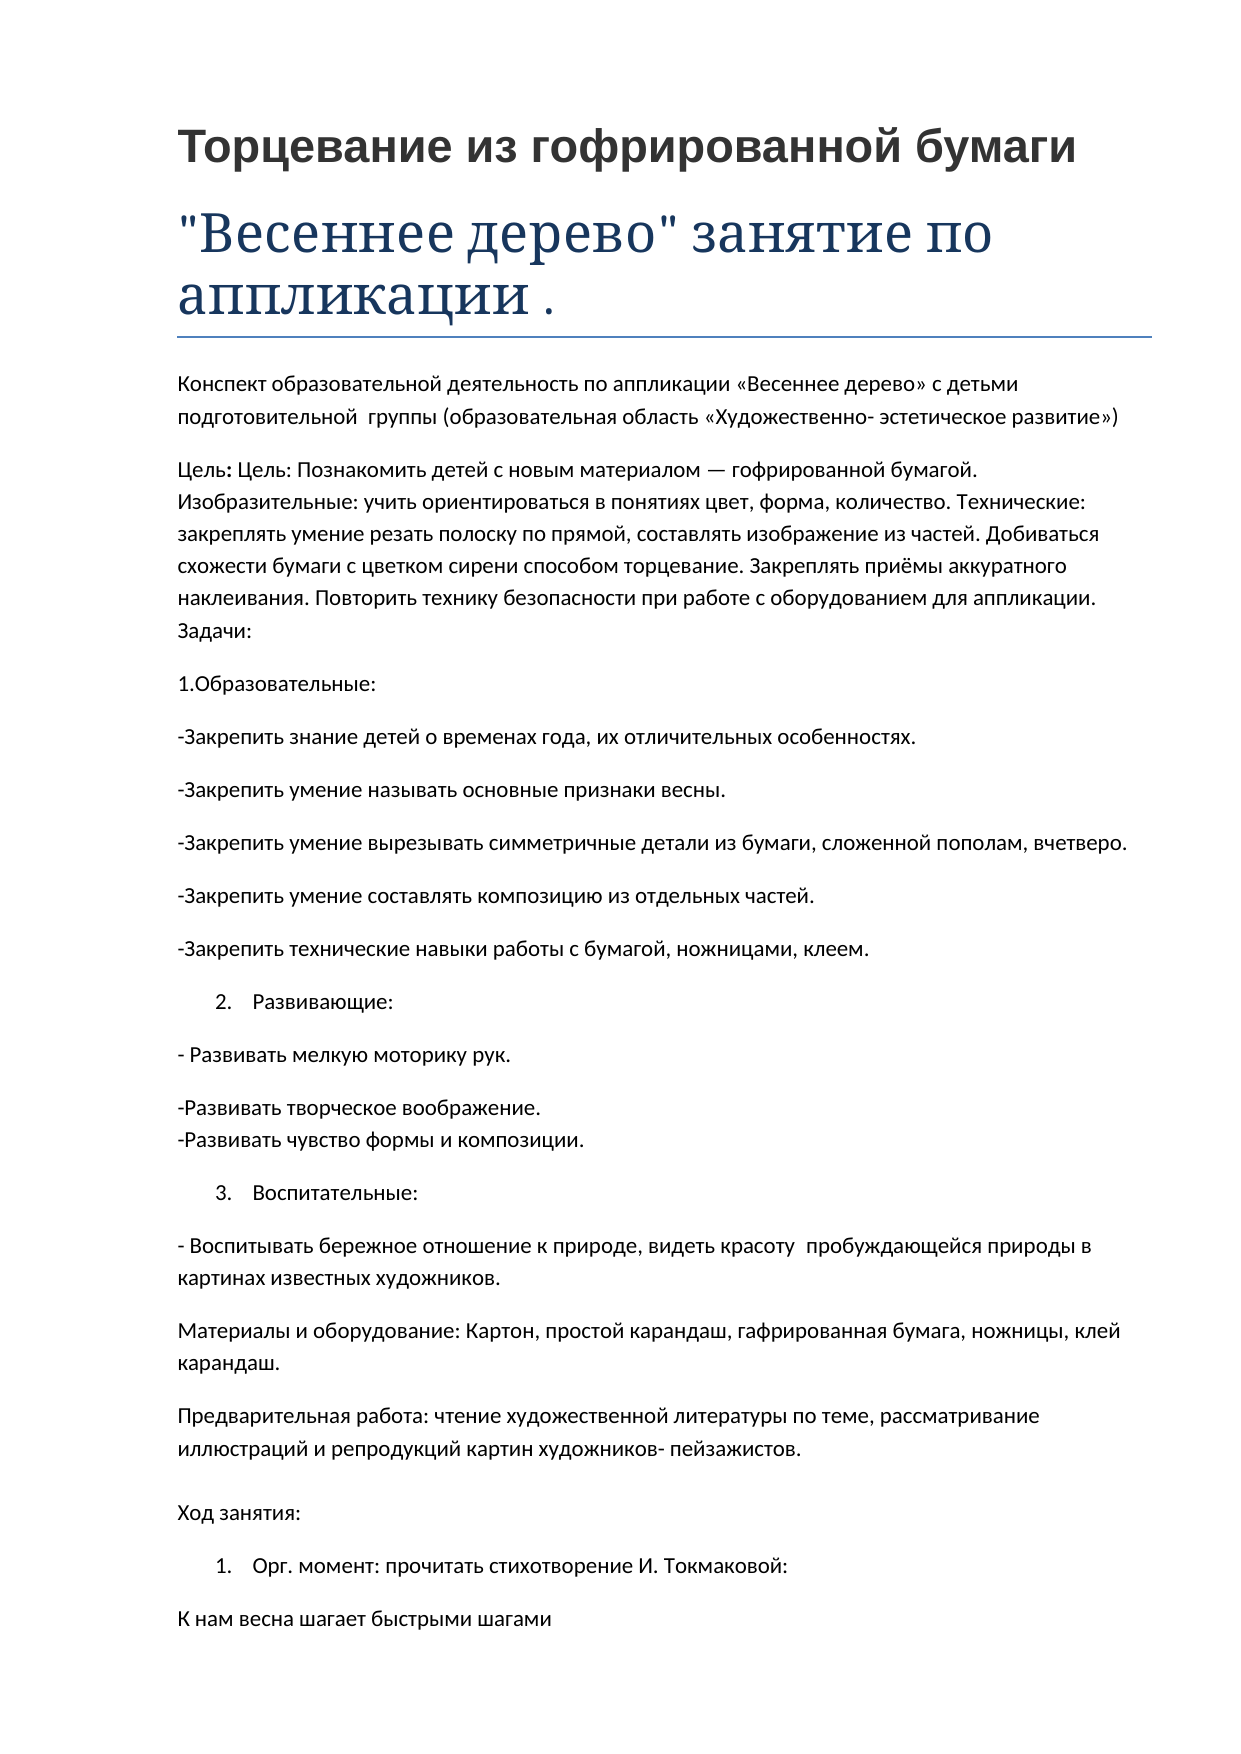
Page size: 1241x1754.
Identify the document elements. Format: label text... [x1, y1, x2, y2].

title "Весеннее дерево" занятие по аппликации . [177, 203, 1152, 336]
text 1.Образовательные: [177, 669, 1152, 697]
text - Воспитывать бережное отношение к природе, видеть красоту пробуждающейся природы в картинах известных художников. [177, 1231, 1152, 1291]
text -Закрепить знание детей о временах года, их отличительных особенностях. [177, 722, 1152, 750]
text Цель: Цель: Познакомить детей с новым материалом — гофрированной бумагой. Изобразительные: учить ориентироваться в понятиях цвет, форма, количество. Технические: закреплять умение резать полоску по прямой, составлять изображение из частей. Добиваться схожести бумаги с цветком сирени способом торцевание. Закреплять приёмы аккуратного наклеивания. Повторить технику безопасности при работе с оборудованием для аппликации. Задачи: [177, 455, 1152, 644]
text Торцевание из гофрированной бумаги [177, 118, 1152, 172]
text Предварительная работа: чтение художественной литературы по теме, рассматривание иллюстраций и репродукций картин художников- пейзажистов. Ход занятия: [177, 1402, 1152, 1526]
text К нам весна шагает быстрыми шагами [177, 1604, 1152, 1632]
text Материалы и оборудование: Картон, простой карандаш, гафрированная бумага, ножницы, клей карандаш. [177, 1316, 1152, 1377]
list Орг. момент: прочитать стихотворение И. Токмаковой: [215, 1551, 1152, 1579]
text Конспект образовательной деятельность по аппликации «Весеннее дерево» с детьми подготовительной группы (образовательная область «Художественно- эстетическое развитие») [177, 369, 1152, 430]
list Развивающие: [215, 987, 1152, 1015]
text -Закрепить умение называть основные признаки весны. [177, 775, 1152, 803]
text - Развивать мелкую моторику рук. [177, 1040, 1152, 1068]
text -Закрепить технические навыки работы с бумагой, ножницами, клеем. [177, 934, 1152, 962]
list Воспитательные: [215, 1178, 1152, 1206]
text -Закрепить умение вырезывать симметричные детали из бумаги, сложенной пополам, вчетверо. [177, 828, 1152, 856]
text -Закрепить умение составлять композицию из отдельных частей. [177, 881, 1152, 909]
text -Развивать творческое воображение. -Развивать чувство формы и композиции. [177, 1093, 1152, 1153]
